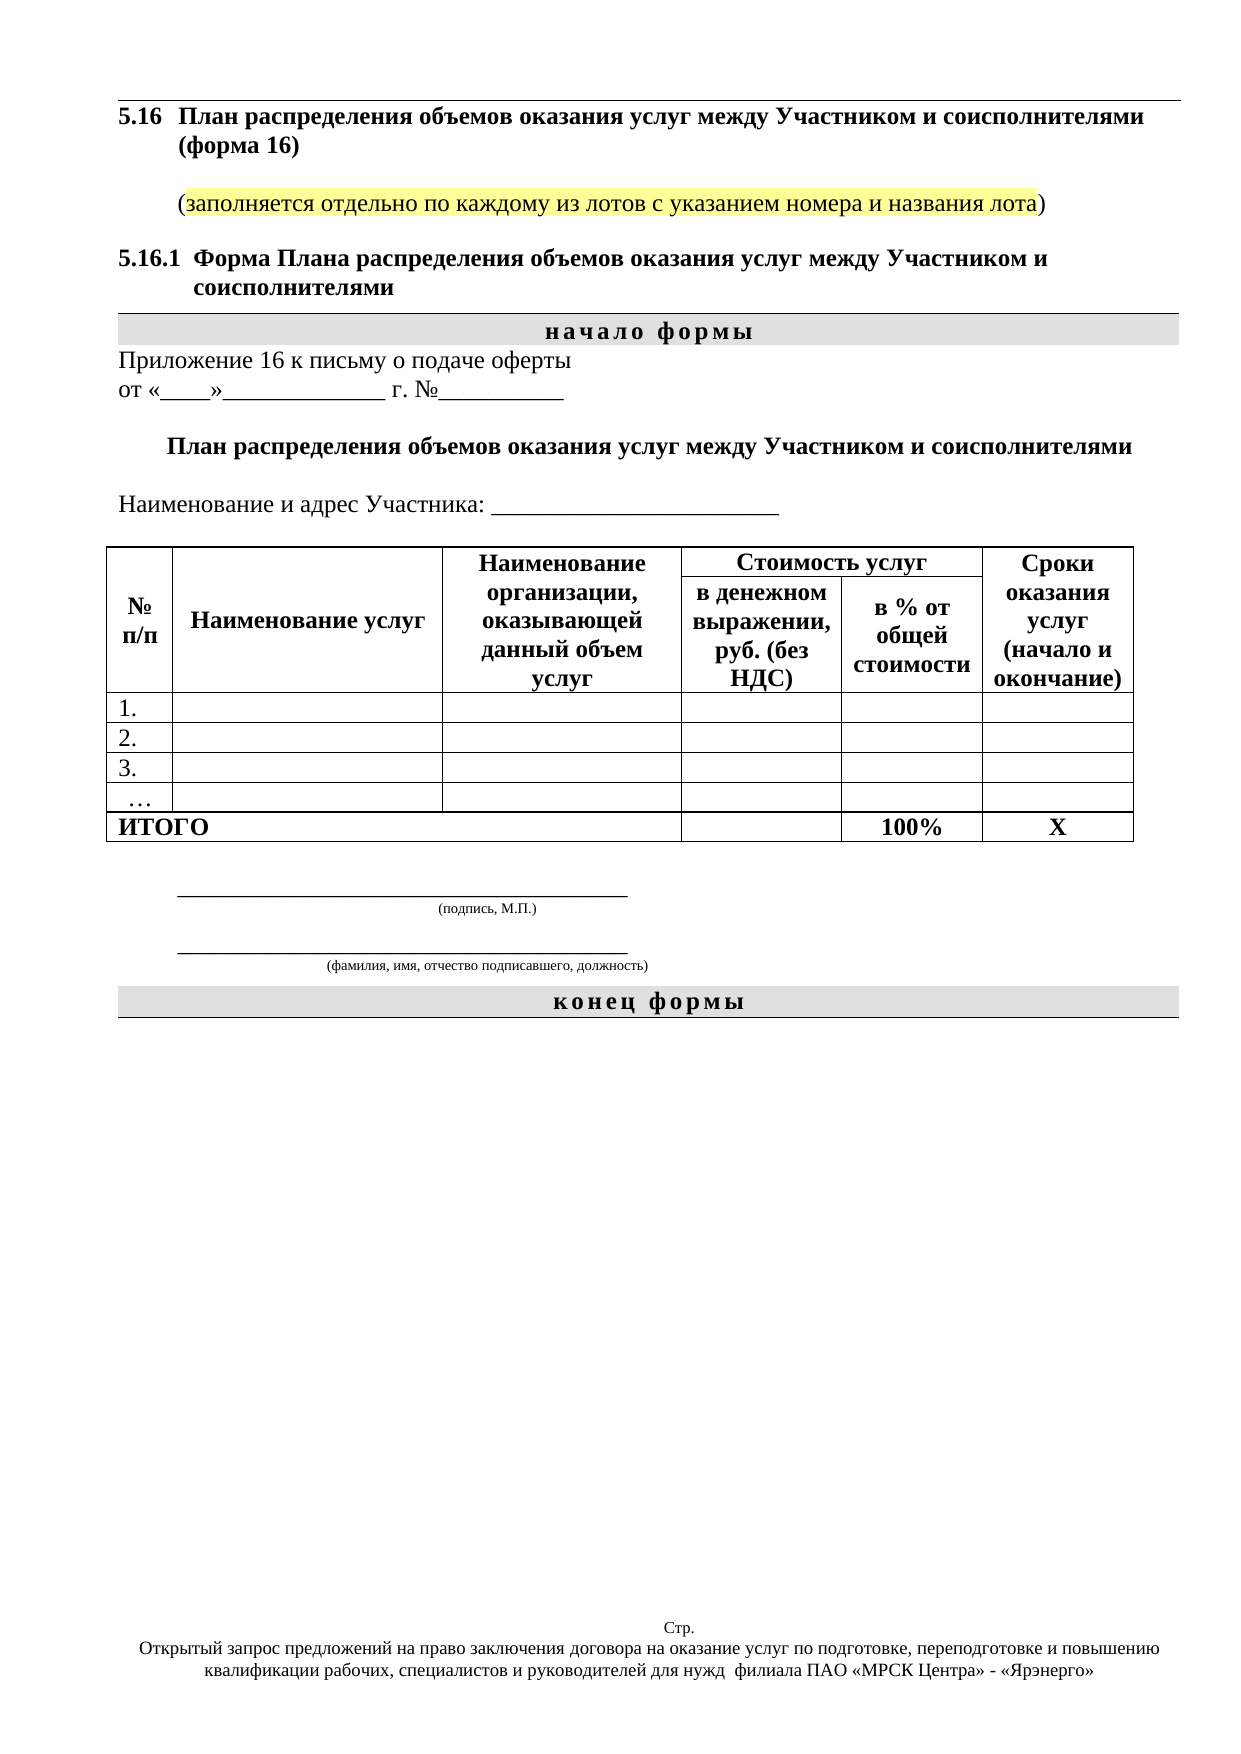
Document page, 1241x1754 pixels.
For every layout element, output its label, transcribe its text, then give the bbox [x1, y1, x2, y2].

table_cell [842, 753, 982, 782]
table_cell [842, 693, 982, 722]
table_header Сроки оказания услуг (начало и окончание) [983, 548, 1133, 692]
text ____________________________________ [118, 928, 1181, 957]
table_header № п/п [107, 548, 172, 692]
table_cell [107, 723, 172, 752]
table_cell [173, 753, 442, 782]
table_cell [682, 723, 841, 752]
table_cell [173, 693, 442, 722]
text ____________________________________ [118, 871, 1181, 900]
text (подпись, М.П.) [118, 900, 797, 928]
table_cell [443, 783, 681, 811]
table_cell Х [983, 813, 1133, 841]
table_cell [107, 693, 172, 722]
table_cell [983, 753, 1133, 782]
table_cell [682, 783, 841, 811]
text Наименование и адрес Участника: _______________________ [118, 489, 1181, 518]
table_cell в денежном выражении, руб. (без НДС) [682, 577, 841, 692]
table_cell [682, 813, 841, 841]
table_cell [173, 723, 442, 752]
table_cell [682, 693, 841, 722]
subtitle План распределения объемов оказания услуг между Участником и соисполнителями (форма 16) [118, 101, 1181, 158]
text План распределения объемов оказания услуг между Участником и соисполнителями [118, 431, 1181, 460]
table_header Наименование услуг [173, 548, 442, 692]
table_cell [842, 783, 982, 811]
table_cell [107, 753, 172, 782]
table_cell … [107, 783, 172, 811]
text (фамилия, имя, отчество подписавшего, должность) [118, 957, 797, 986]
table_header Стоимость услуг [682, 548, 982, 576]
text Приложение 16 к письму о подаче оферты от «____»_____________ г. №__________ [118, 345, 1181, 403]
table_cell [443, 723, 681, 752]
table_cell [443, 693, 681, 722]
text начало формы [118, 314, 1179, 345]
table_cell 100% [842, 813, 982, 841]
table_cell [983, 723, 1133, 752]
table_cell в % от общей стоимости [842, 577, 982, 692]
text конец формы [118, 986, 1179, 1017]
table_cell [682, 753, 841, 782]
table_cell [443, 753, 681, 782]
table_cell [173, 783, 442, 811]
subtitle Форма Плана распределения объемов оказания услуг между Участником и соисполнителями [118, 243, 1181, 301]
table_cell ИТОГО [107, 813, 681, 841]
table_header Наименование организации, оказывающей данный объем услуг [443, 548, 681, 692]
table_cell [983, 783, 1133, 811]
table_cell [983, 693, 1133, 722]
table_cell [842, 723, 982, 752]
